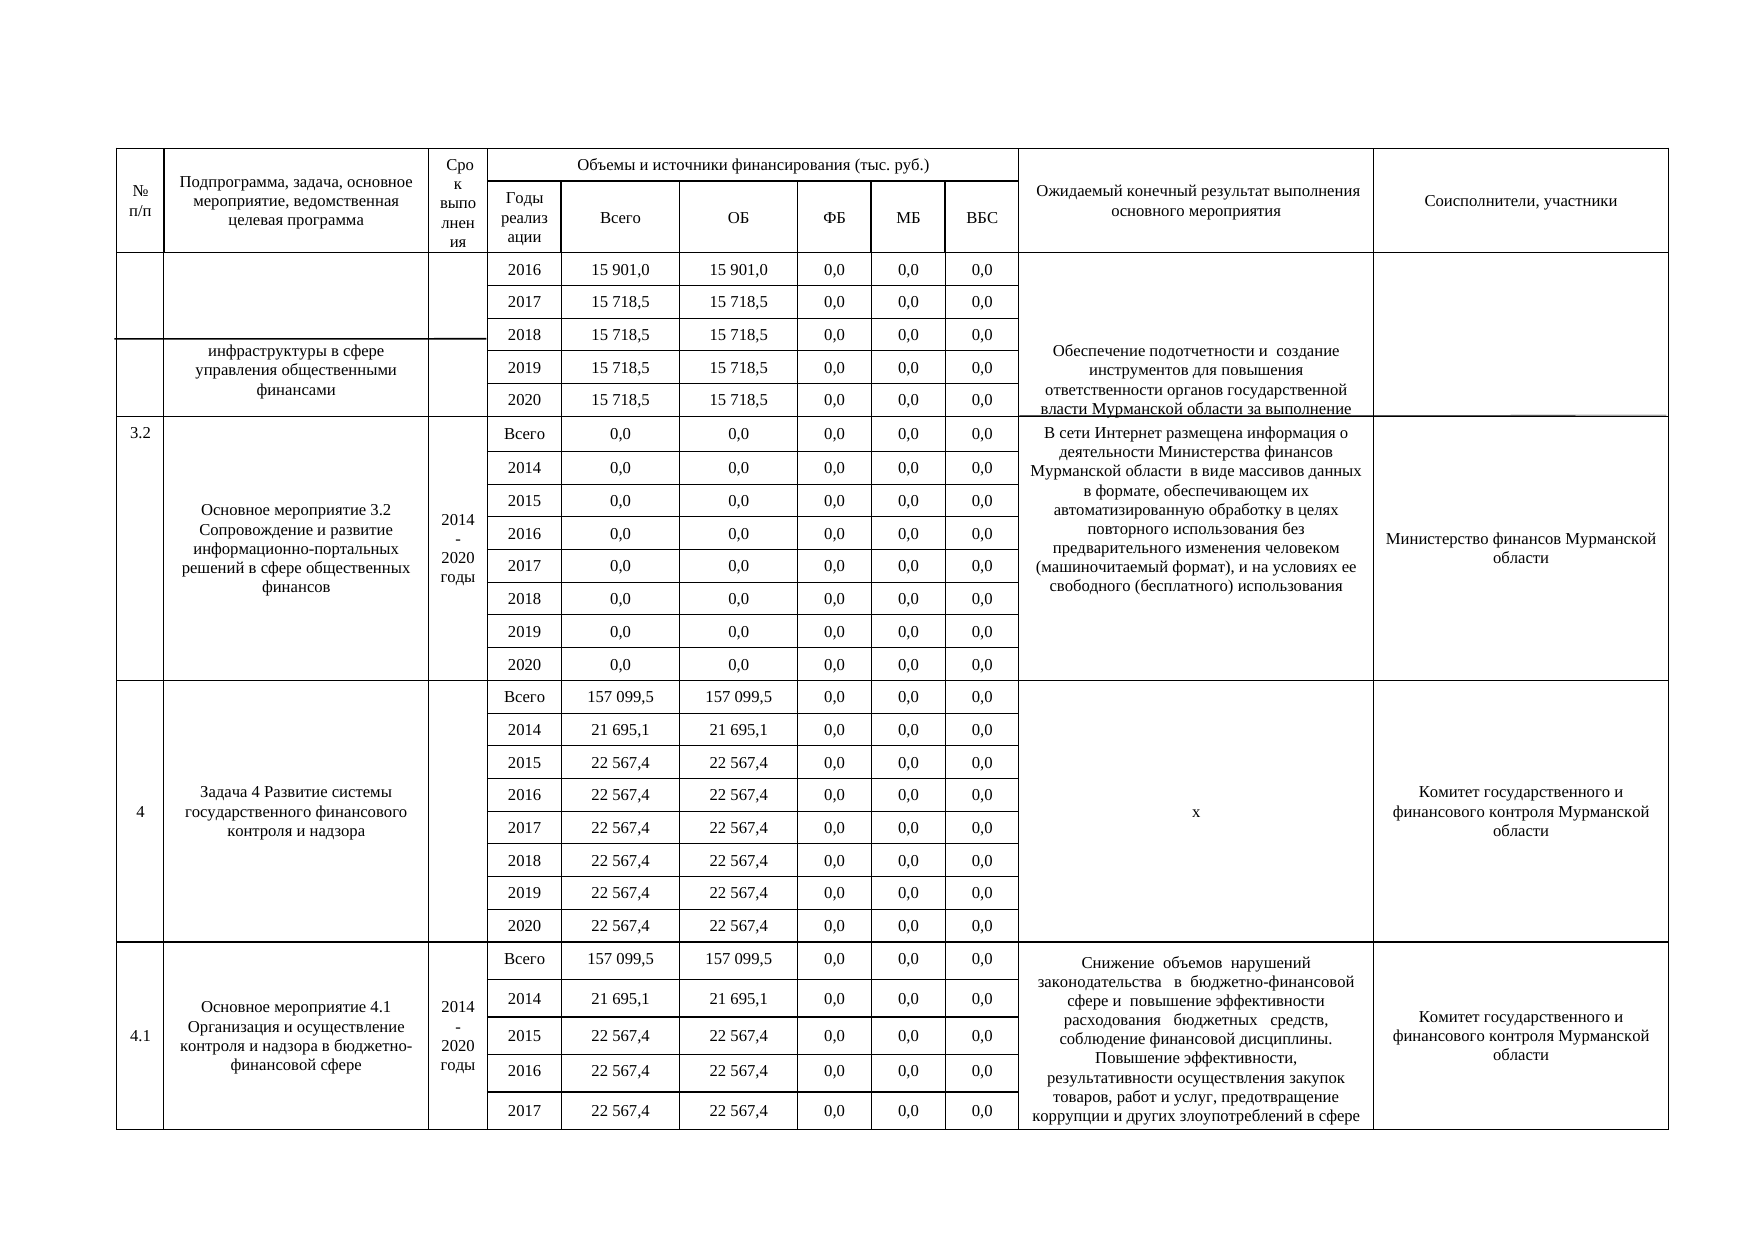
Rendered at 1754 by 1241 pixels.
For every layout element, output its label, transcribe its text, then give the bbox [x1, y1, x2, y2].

table_cell 22 567,4 [562, 1093, 679, 1129]
table_cell [429, 681, 487, 941]
table_cell 22 567,4 [562, 1055, 679, 1091]
table_cell 0,0 [872, 351, 945, 383]
table_cell 0,0 [798, 844, 871, 876]
table_cell 2016 [488, 253, 561, 285]
table_header № п/п [117, 149, 163, 252]
table_cell 0,0 [680, 550, 797, 582]
table_cell 0,0 [946, 714, 1018, 745]
table_cell 2014 [488, 714, 561, 745]
table_cell 2017 [488, 812, 561, 843]
table_cell 0,0 [798, 1055, 871, 1091]
table_cell 0,0 [872, 583, 945, 614]
table_cell 22 567,4 [680, 1018, 797, 1054]
table_cell Комитет государственного и финансового контроля Мурманской области [1374, 681, 1668, 941]
table_cell 157 099,5 [680, 943, 797, 979]
table_cell 0,0 [798, 980, 871, 1016]
table_cell 22 567,4 [680, 877, 797, 909]
table_cell 0,0 [872, 1018, 945, 1054]
table_cell 15 718,5 [562, 351, 679, 383]
table_cell 0,0 [798, 681, 871, 712]
table_cell 0,0 [798, 615, 871, 647]
table_cell 0,0 [872, 844, 945, 876]
table_cell 0,0 [680, 583, 797, 614]
table_cell Всего [562, 182, 679, 252]
table_cell 0,0 [946, 417, 1018, 451]
table_header Срок выполнения [429, 149, 487, 252]
table_cell Всего [488, 417, 561, 451]
table_cell 0,0 [946, 1093, 1018, 1129]
table_cell 0,0 [872, 980, 945, 1016]
table_cell 2020 [488, 910, 561, 941]
table_cell 2019 [488, 877, 561, 909]
table_cell 2017 [488, 550, 561, 582]
table_cell 0,0 [798, 812, 871, 843]
table_cell 0,0 [946, 844, 1018, 876]
table_cell 15 718,5 [680, 351, 797, 383]
table_cell 0,0 [798, 286, 871, 317]
table_cell Комитет государственного и финансового контроля Мурманской области [1374, 943, 1668, 1129]
table_cell 22 567,4 [562, 844, 679, 876]
table_cell Основное мероприятие 3.2 Сопровождение и развитие информационно-портальных решений в сфере общественных финансов [164, 417, 428, 680]
table_header Соисполнители, участники [1374, 149, 1668, 252]
table_cell 15 718,5 [680, 286, 797, 317]
table_cell Основное мероприятие 4.1 Организация и осуществление контроля и надзора в бюджетно-финансовой сфере [164, 943, 428, 1129]
table_cell 0,0 [946, 746, 1018, 778]
table_cell 157 099,5 [680, 681, 797, 712]
table_cell 15 718,5 [562, 286, 679, 317]
table_cell 0,0 [946, 452, 1018, 483]
table_cell 0,0 [562, 485, 679, 516]
table_cell В сети Интернет размещена информация о деятельности Министерства финансов Мурманской области в виде массивов данных в формате, обеспечивающем их автоматизированную обработку в целях повторного использования без предварительного изменения человеком (машиночитаемый формат), и на условиях ее свободного (бесплатного) использования [1019, 417, 1373, 680]
table_header Объемы и источники финансирования (тыс. руб.) [488, 149, 1018, 180]
table_cell 0,0 [872, 877, 945, 909]
table_cell 0,0 [872, 319, 945, 350]
table_cell 0,0 [562, 452, 679, 483]
table_cell 0,0 [946, 1055, 1018, 1091]
table_cell 0,0 [872, 943, 945, 979]
table_cell 15 718,5 [562, 384, 679, 416]
table_cell 22 567,4 [680, 812, 797, 843]
table_cell 0,0 [872, 452, 945, 483]
table_cell 0,0 [872, 648, 945, 680]
table_cell ВБС [946, 182, 1018, 252]
table_cell 0,0 [872, 779, 945, 811]
table_cell Всего [488, 681, 561, 712]
table_cell ОБ [680, 182, 797, 252]
table_cell 0,0 [798, 1018, 871, 1054]
table_cell 2014 [488, 452, 561, 483]
table_cell 0,0 [798, 714, 871, 745]
table_cell 0,0 [680, 517, 797, 549]
table_cell 15 718,5 [680, 319, 797, 350]
table_cell 2019 [488, 351, 561, 383]
table_cell 0,0 [946, 1018, 1018, 1054]
table_cell 0,0 [798, 1093, 871, 1129]
table_cell 0,0 [798, 351, 871, 383]
table_cell 0,0 [946, 877, 1018, 909]
table_cell 15 901,0 [562, 253, 679, 285]
table_cell 0,0 [946, 517, 1018, 549]
table_cell МБ [872, 182, 944, 252]
table_cell 0,0 [798, 746, 871, 778]
table_cell 2014 [488, 980, 561, 1016]
table_cell 21 695,1 [562, 714, 679, 745]
table_cell х [1019, 681, 1373, 941]
table_cell Министерство финансов Мурманской области [1374, 417, 1668, 680]
table_cell 0,0 [946, 615, 1018, 647]
table_cell 4 [117, 681, 163, 941]
table_cell 0,0 [872, 615, 945, 647]
table_cell 0,0 [562, 648, 679, 680]
table_cell 0,0 [872, 746, 945, 778]
table_cell 0,0 [798, 384, 871, 416]
table_cell Задача 4 Развитие системы государственного финансового контроля и надзора [164, 681, 428, 941]
table_cell Всего [488, 943, 561, 979]
table_cell 0,0 [946, 485, 1018, 516]
table_cell 0,0 [872, 681, 945, 712]
table_cell 0,0 [872, 714, 945, 745]
table_cell 22 567,4 [562, 779, 679, 811]
table_cell 2014-2020 годы [429, 417, 487, 680]
table_cell 0,0 [798, 779, 871, 811]
table_cell Снижение объемов нарушений законодательства в бюджетно-финансовой сфере и повышение эффективности расходования бюджетных средств, соблюдение финансовой дисциплины. Повышение эффективности, результативности осуществления закупок товаров, работ и услуг, предотвращение коррупции и других злоупотреблений в сфере закупок [1019, 943, 1373, 1129]
table_cell 0,0 [872, 253, 945, 285]
table_cell 0,0 [562, 583, 679, 614]
table_cell 2017 [488, 286, 561, 317]
table_cell 15 901,0 [680, 253, 797, 285]
table_cell 0,0 [872, 550, 945, 582]
table_cell 0,0 [680, 615, 797, 647]
table_cell 0,0 [798, 253, 871, 285]
table_cell 22 567,4 [680, 844, 797, 876]
table_cell 2018 [488, 319, 561, 350]
table_cell 2015 [488, 1018, 561, 1054]
table_cell 0,0 [946, 779, 1018, 811]
table_cell 2014-2020 годы [429, 943, 487, 1129]
table_cell 2020 [488, 648, 561, 680]
table_cell 2016 [488, 779, 561, 811]
table_cell 0,0 [872, 1093, 945, 1129]
table_cell 21 695,1 [562, 980, 679, 1016]
table_cell 0,0 [562, 517, 679, 549]
table_cell 2017 [488, 1093, 561, 1129]
table_cell 0,0 [798, 910, 871, 941]
table_cell 0,0 [872, 1055, 945, 1091]
table_cell 0,0 [946, 910, 1018, 941]
table_cell 22 567,4 [680, 1093, 797, 1129]
table_cell 0,0 [946, 319, 1018, 350]
table_cell 22 567,4 [562, 1018, 679, 1054]
table_cell 0,0 [872, 517, 945, 549]
table_cell 0,0 [680, 452, 797, 483]
table_cell 22 567,4 [562, 910, 679, 941]
table_cell 0,0 [872, 417, 945, 451]
table_cell 157 099,5 [562, 681, 679, 712]
table_cell 0,0 [798, 648, 871, 680]
table_cell 0,0 [946, 943, 1018, 979]
table_cell 0,0 [680, 648, 797, 680]
table_cell 0,0 [798, 517, 871, 549]
table_cell 0,0 [946, 384, 1018, 416]
table_cell 22 567,4 [680, 746, 797, 778]
table_cell 2016 [488, 517, 561, 549]
table_cell 2015 [488, 485, 561, 516]
table_cell 0,0 [872, 384, 945, 416]
table_cell 22 567,4 [680, 779, 797, 811]
table_cell 0,0 [562, 550, 679, 582]
table_cell 0,0 [946, 583, 1018, 614]
table_cell 0,0 [872, 485, 945, 516]
table_header Подпрограмма, задача, основное мероприятие, ведомственная целевая программа [165, 149, 428, 252]
table_cell 0,0 [946, 550, 1018, 582]
table_cell 0,0 [946, 648, 1018, 680]
table_cell 22 567,4 [680, 910, 797, 941]
table_cell Годы реализации [488, 182, 560, 252]
table_cell 0,0 [798, 943, 871, 979]
table_cell 0,0 [680, 417, 797, 451]
table_cell 0,0 [798, 452, 871, 483]
table_cell 2020 [488, 384, 561, 416]
table_cell ФБ [798, 182, 870, 252]
table_cell 0,0 [946, 812, 1018, 843]
table_cell 0,0 [872, 286, 945, 317]
table_cell 2016 [488, 1055, 561, 1091]
table_cell 22 567,4 [562, 746, 679, 778]
table_cell 21 695,1 [680, 980, 797, 1016]
table_cell 0,0 [798, 417, 871, 451]
table_cell 0,0 [798, 877, 871, 909]
table_cell 21 695,1 [680, 714, 797, 745]
table_cell 4.1 [117, 943, 163, 1129]
table_cell 0,0 [562, 417, 679, 451]
table_cell 0,0 [798, 485, 871, 516]
table_cell 0,0 [798, 583, 871, 614]
table_header Ожидаемый конечный результат выполнения основного мероприятия [1019, 149, 1373, 252]
table_cell 22 567,4 [562, 812, 679, 843]
table_cell 0,0 [680, 485, 797, 516]
table_cell 0,0 [798, 550, 871, 582]
table_cell 22 567,4 [680, 1055, 797, 1091]
table_cell 0,0 [946, 286, 1018, 317]
table_cell 15 718,5 [680, 384, 797, 416]
table_cell 2018 [488, 583, 561, 614]
table_cell 0,0 [872, 812, 945, 843]
table_cell 157 099,5 [562, 943, 679, 979]
table_cell 22 567,4 [562, 877, 679, 909]
table_cell 2015 [488, 746, 561, 778]
table_cell 0,0 [946, 980, 1018, 1016]
table_cell 3.2 [117, 417, 163, 680]
table_cell 0,0 [562, 615, 679, 647]
table_cell 2018 [488, 844, 561, 876]
table_cell 0,0 [946, 253, 1018, 285]
table_cell 0,0 [798, 319, 871, 350]
table_cell 0,0 [946, 681, 1018, 712]
table_cell 0,0 [946, 351, 1018, 383]
table_cell 0,0 [872, 910, 945, 941]
table_cell 2019 [488, 615, 561, 647]
table_cell 15 718,5 [562, 319, 679, 350]
